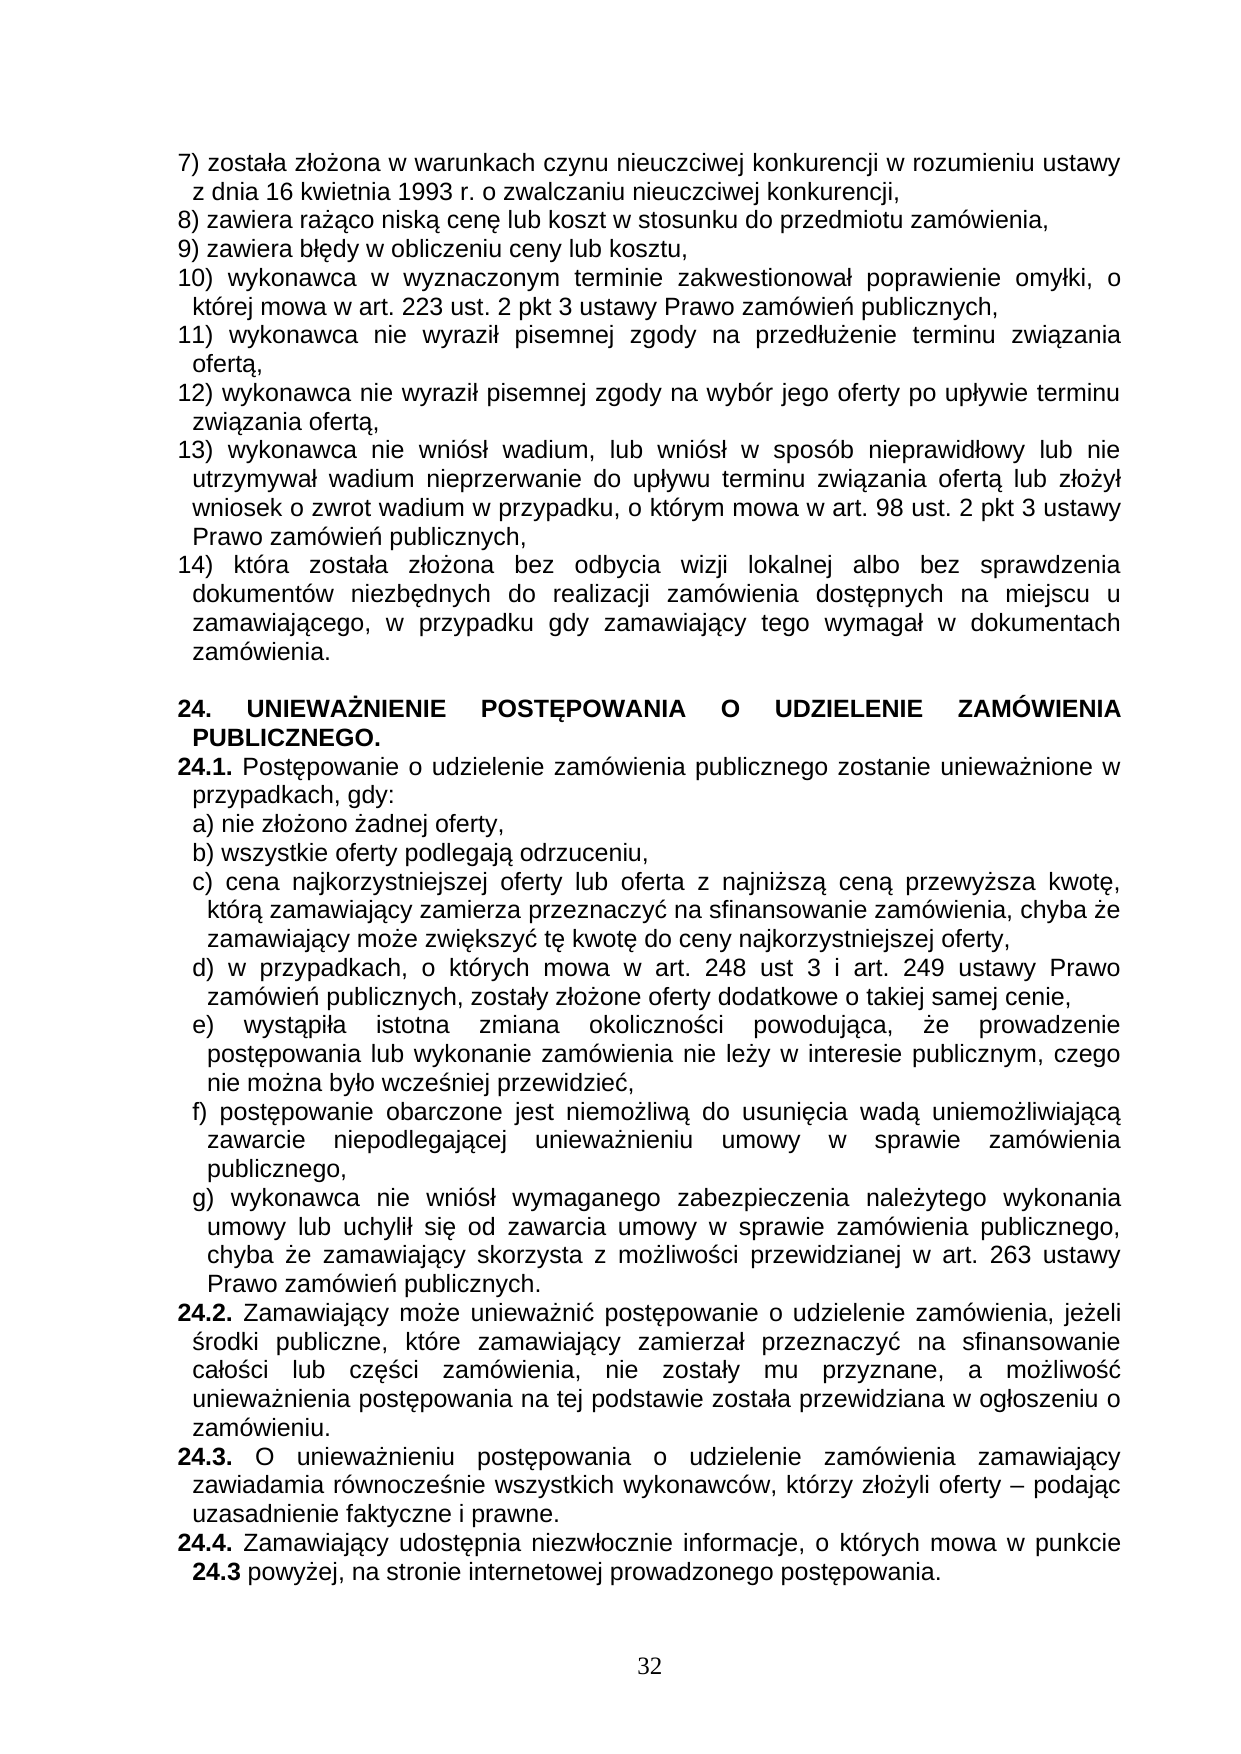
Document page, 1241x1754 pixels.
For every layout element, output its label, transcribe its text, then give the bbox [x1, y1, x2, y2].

text 24.4. Zamawiający udostępnia niezwłocznie informacje, o których mowa w punkcie 24.3 powyżej, na stronie internetowej prowadzonego postępowania. [177, 1528, 1122, 1585]
text 13) wykonawca nie wniósł wadium, lub wniósł w sposób nieprawidłowy lub nie utrzymywał wadium nieprzerwanie do upływu terminu związania ofertą lub złożył wniosek o zwrot wadium w przypadku, o którym mowa w art. 98 ust. 2 pkt 3 ustawy Prawo zamówień publicznych, [177, 435, 1122, 550]
text 8) zawiera rażąco niską cenę lub koszt w stosunku do przedmiotu zamówienia, [177, 205, 1122, 234]
text c) cena najkorzystniejszej oferty lub oferta z najniższą ceną przewyższa kwotę, którą zamawiający zamierza przeznaczyć na sfinansowanie zamówienia, chyba że zamawiający może zwiększyć tę kwotę do ceny najkorzystniejszej oferty, [192, 866, 1122, 953]
text 14) która została złożona bez odbycia wizji lokalnej albo bez sprawdzenia dokumentów niezbędnych do realizacji zamówienia dostępnych na miejscu u zamawiającego, w przypadku gdy zamawiający tego wymagał w dokumentach zamówienia. [177, 550, 1122, 665]
text 10) wykonawca w wyznaczonym terminie zakwestionował poprawienie omyłki, o której mowa w art. 223 ust. 2 pkt 3 ustawy Prawo zamówień publicznych, [177, 263, 1122, 320]
text 24.1. Postępowanie o udzielenie zamówienia publicznego zostanie unieważnione w przypadkach, gdy: [177, 751, 1122, 809]
text e) wystąpiła istotna zmiana okoliczności powodująca, że prowadzenie postępowania lub wykonanie zamówienia nie leży w interesie publicznym, czego nie można było wcześniej przewidzieć, [192, 1010, 1122, 1096]
text 24.2. Zamawiający może unieważnić postępowanie o udzielenie zamówienia, jeżeli środki publiczne, które zamawiający zamierzał przeznaczyć na sfinansowanie całości lub części zamówienia, nie zostały mu przyznane, a możliwość unieważnienia postępowania na tej podstawie została przewidziana w ogłoszeniu o zamówieniu. [177, 1298, 1122, 1441]
text 12) wykonawca nie wyraził pisemnej zgody na wybór jego oferty po upływie terminu związania ofertą, [177, 378, 1122, 435]
text f) postępowanie obarczone jest niemożliwą do usunięcia wadą uniemożliwiającą zawarcie niepodlegającej unieważnieniu umowy w sprawie zamówienia publicznego, [192, 1096, 1122, 1183]
text 24. UNIEWAŻNIENIE POSTĘPOWANIA O UDZIELENIE ZAMÓWIENIA PUBLICZNEGO. [177, 694, 1122, 751]
text b) wszystkie oferty podlegają odrzuceniu, [192, 838, 1122, 866]
text g) wykonawca nie wniósł wymaganego zabezpieczenia należytego wykonania umowy lub uchylił się od zawarcia umowy w sprawie zamówienia publicznego, chyba że zamawiający skorzysta z możliwości przewidzianej w art. 263 ustawy Prawo zamówień publicznych. [192, 1183, 1122, 1298]
text d) w przypadkach, o których mowa w art. 248 ust 3 i art. 249 ustawy Prawo zamówień publicznych, zostały złożone oferty dodatkowe o takiej samej cenie, [192, 953, 1122, 1010]
text 9) zawiera błędy w obliczeniu ceny lub kosztu, [177, 234, 1122, 263]
text 7) została złożona w warunkach czynu nieuczciwej konkurencji w rozumieniu ustawy z dnia 16 kwietnia 1993 r. o zwalczaniu nieuczciwej konkurencji, [177, 148, 1122, 205]
text 24.3. O unieważnieniu postępowania o udzielenie zamówienia zamawiający zawiadamia równocześnie wszystkich wykonawców, którzy złożyli oferty – podając uzasadnienie faktyczne i prawne. [177, 1441, 1122, 1528]
text a) nie złożono żadnej oferty, [192, 809, 1122, 838]
text 11) wykonawca nie wyraził pisemnej zgody na przedłużenie terminu związania ofertą, [177, 320, 1122, 378]
